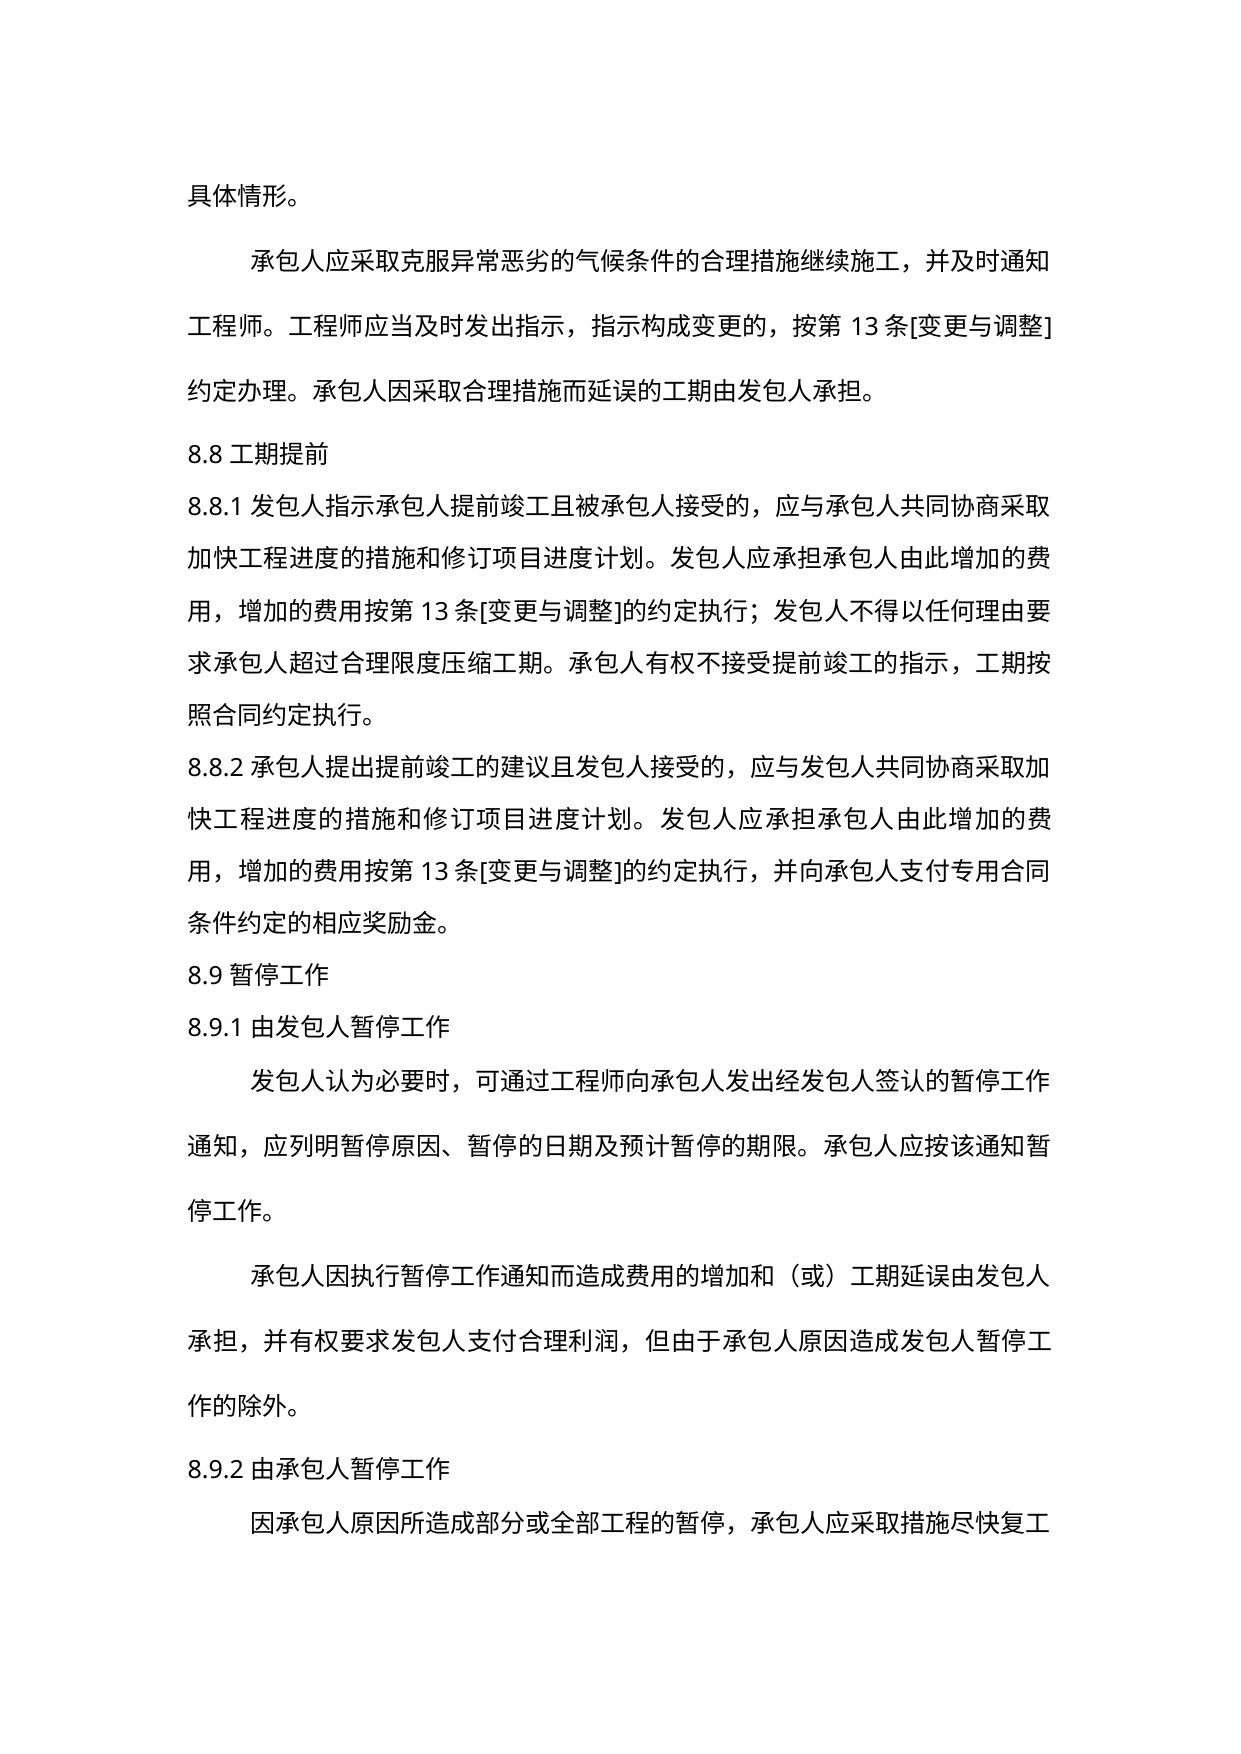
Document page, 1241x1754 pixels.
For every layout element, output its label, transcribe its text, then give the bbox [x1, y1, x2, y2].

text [187, 1489, 1053, 1554]
list 8.9.1 由发包人暂停工作 [187, 995, 1053, 1047]
list 8.8.1 发包人指示承包人提前竣工且被承包人接受的，应与承包人共同协商采取加快工程进度的措施和修订项目进度计划。发包人应承担承包人由此增加的费用，增加的费用按第13条[变更与调整]的约定执行；发包人不得以任何理由要求承包人超过合理限度压缩工期。承包人有权不接受提前竣工的指示，工期按照合同约定执行。 [187, 474, 1053, 734]
list 8.9.2 由承包人暂停工作 [187, 1437, 1053, 1489]
text 发包人认为必要时，可通过工程师向承包人发出经发包人签认的暂停工作通知，应列明暂停原因、暂停的日期及预计暂停的期限。承包人应按该通知暂停工作。 [187, 1047, 1053, 1242]
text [187, 162, 1053, 227]
list 8.8.2 承包人提出提前竣工的建议且发包人接受的，应与发包人共同协商采取加快工程进度的措施和修订项目进度计划。发包人应承担承包人由此增加的费用，增加的费用按第13条[变更与调整]的约定执行，并向承包人支付专用合同条件约定的相应奖励金。 [187, 734, 1053, 943]
text 承包人应采取克服异常恶劣的气候条件的合理措施继续施工，并及时通知工程师。工程师应当及时发出指示，指示构成变更的，按第13条[变更与调整]约定办理。承包人因采取合理措施而延误的工期由发包人承担。 [187, 227, 1053, 422]
list 8.9 暂停工作 [187, 943, 1053, 995]
list 8.8 工期提前 [187, 422, 1053, 474]
text 承包人因执行暂停工作通知而造成费用的增加和（或）工期延误由发包人承担，并有权要求发包人支付合理利润，但由于承包人原因造成发包人暂停工作的除外。 [187, 1242, 1053, 1437]
